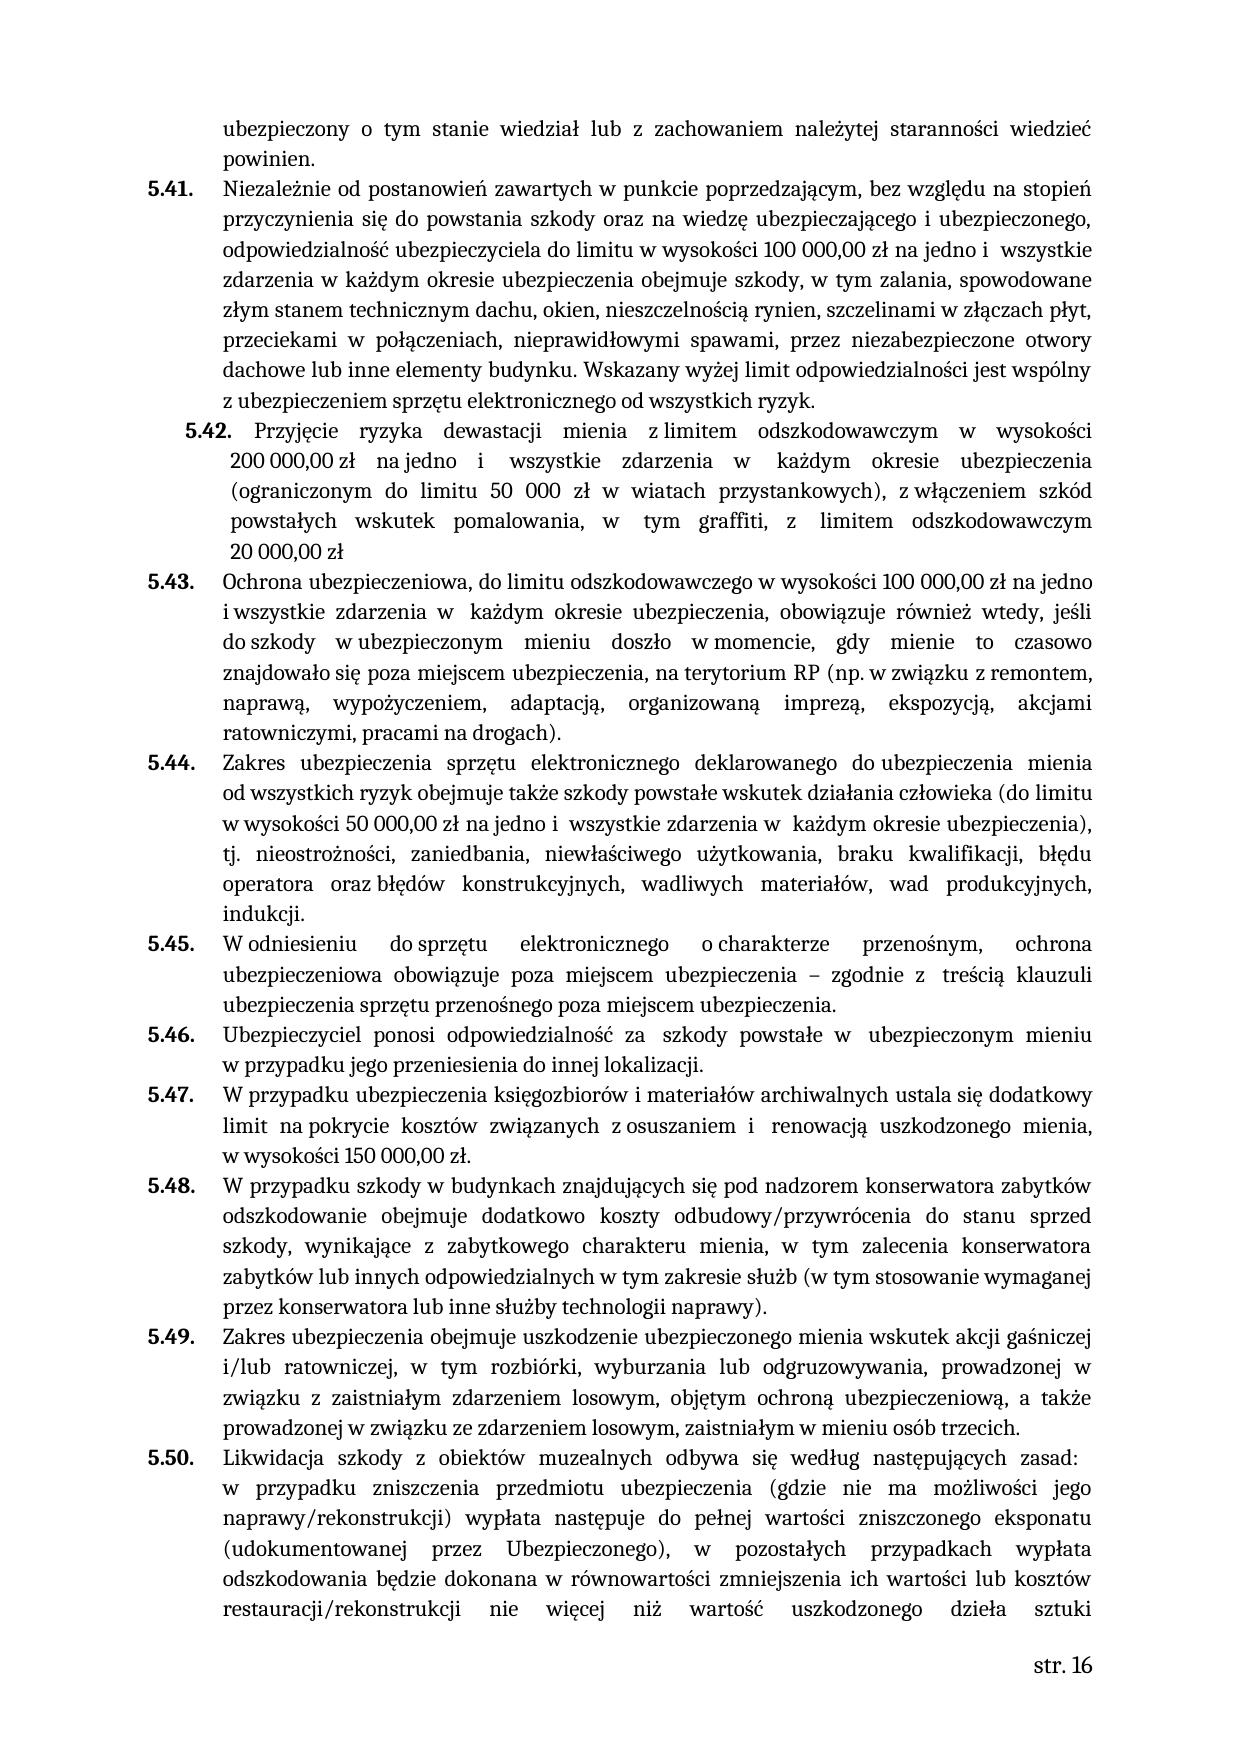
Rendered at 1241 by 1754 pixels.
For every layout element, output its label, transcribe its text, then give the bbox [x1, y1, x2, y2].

list W przypadku szkody w budynkach znajdujących się pod nadzorem konserwatora zabytków odszkodowanie obejmuje dodatkowo koszty odbudowy/przywrócenia do stanu sprzed szkody, wynikające z zabytkowego charakteru mienia, w tym zalecenia konserwatora zabytków lub innych odpowiedzialnych w tym zakresie służb (w tym stosowanie wymaganej przez konserwatora lub inne służby technologii naprawy). [148, 1173, 1093, 1320]
list Przyjęcie ryzyka dewastacji mienia z limitem odszkodowawczym w wysokości 200 000,00 zł na jedno i wszystkie zdarzenia w każdym okresie ubezpieczenia (ograniczonym do limitu 50 000 zł w wiatach przystankowych), z włączeniem szkód powstałych wskutek pomalowania, w tym graffiti, z limitem odszkodowawczym 20 000,00 zł [185, 418, 1093, 565]
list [148, 1445, 1093, 1622]
list Zakres ubezpieczenia obejmuje uszkodzenie ubezpieczonego mienia wskutek akcji gaśniczej i/lub ratowniczej, w tym rozbiórki, wyburzania lub odgruzowywania, prowadzonej w związku z zaistniałym zdarzeniem losowym, objętym ochroną ubezpieczeniową, a także prowadzonej w związku ze zdarzeniem losowym, zaistniałym w mieniu osób trzecich. [148, 1324, 1093, 1441]
list Niezależnie od postanowień zawartych w punkcie poprzedzającym, bez względu na stopień przyczynienia się do powstania szkody oraz na wiedzę ubezpieczającego i ubezpieczonego, odpowiedzialność ubezpieczyciela do limitu w wysokości 100 000,00 zł na jedno i wszystkie zdarzenia w każdym okresie ubezpieczenia obejmuje szkody, w tym zalania, spowodowane złym stanem technicznym dachu, okien, nieszczelnością rynien, szczelinami w złączach płyt, przeciekami w połączeniach, nieprawidłowymi spawami, przez niezabezpieczone otwory dachowe lub inne elementy budynku. Wskazany wyżej limit odpowiedzialności jest wspólny z ubezpieczeniem sprzętu elektronicznego od wszystkich ryzyk. [148, 176, 1093, 414]
list Ubezpieczyciel ponosi odpowiedzialność za szkody powstałe w ubezpieczonym mieniu w przypadku jego przeniesienia do innej lokalizacji. [148, 1022, 1093, 1078]
list W odniesieniu do sprzętu elektronicznego o charakterze przenośnym, ochrona ubezpieczeniowa obowiązuje poza miejscem ubezpieczenia – zgodnie z treścią klauzuli ubezpieczenia sprzętu przenośnego poza miejscem ubezpieczenia. [148, 931, 1093, 1018]
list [148, 116, 1093, 172]
list Ochrona ubezpieczeniowa, do limitu odszkodowawczego w wysokości 100 000,00 zł na jedno i wszystkie zdarzenia w każdym okresie ubezpieczenia, obowiązuje również wtedy, jeśli do szkody w ubezpieczonym mieniu doszło w momencie, gdy mienie to czasowo znajdowało się poza miejscem ubezpieczenia, na terytorium RP (np. w związku z remontem, naprawą, wypożyczeniem, adaptacją, organizowaną imprezą, ekspozycją, akcjami ratowniczymi, pracami na drogach). [148, 569, 1093, 746]
list Zakres ubezpieczenia sprzętu elektronicznego deklarowanego do ubezpieczenia mienia od wszystkich ryzyk obejmuje także szkody powstałe wskutek działania człowieka (do limitu w wysokości 50 000,00 zł na jedno i wszystkie zdarzenia w każdym okresie ubezpieczenia), tj. nieostrożności, zaniedbania, niewłaściwego użytkowania, braku kwalifikacji, błędu operatora oraz błędów konstrukcyjnych, wadliwych materiałów, wad produkcyjnych, indukcji. [148, 750, 1093, 927]
list W przypadku ubezpieczenia księgozbiorów i materiałów archiwalnych ustala się dodatkowy limit na pokrycie kosztów związanych z osuszaniem i renowacją uszkodzonego mienia, w wysokości 150 000,00 zł. [148, 1082, 1093, 1169]
